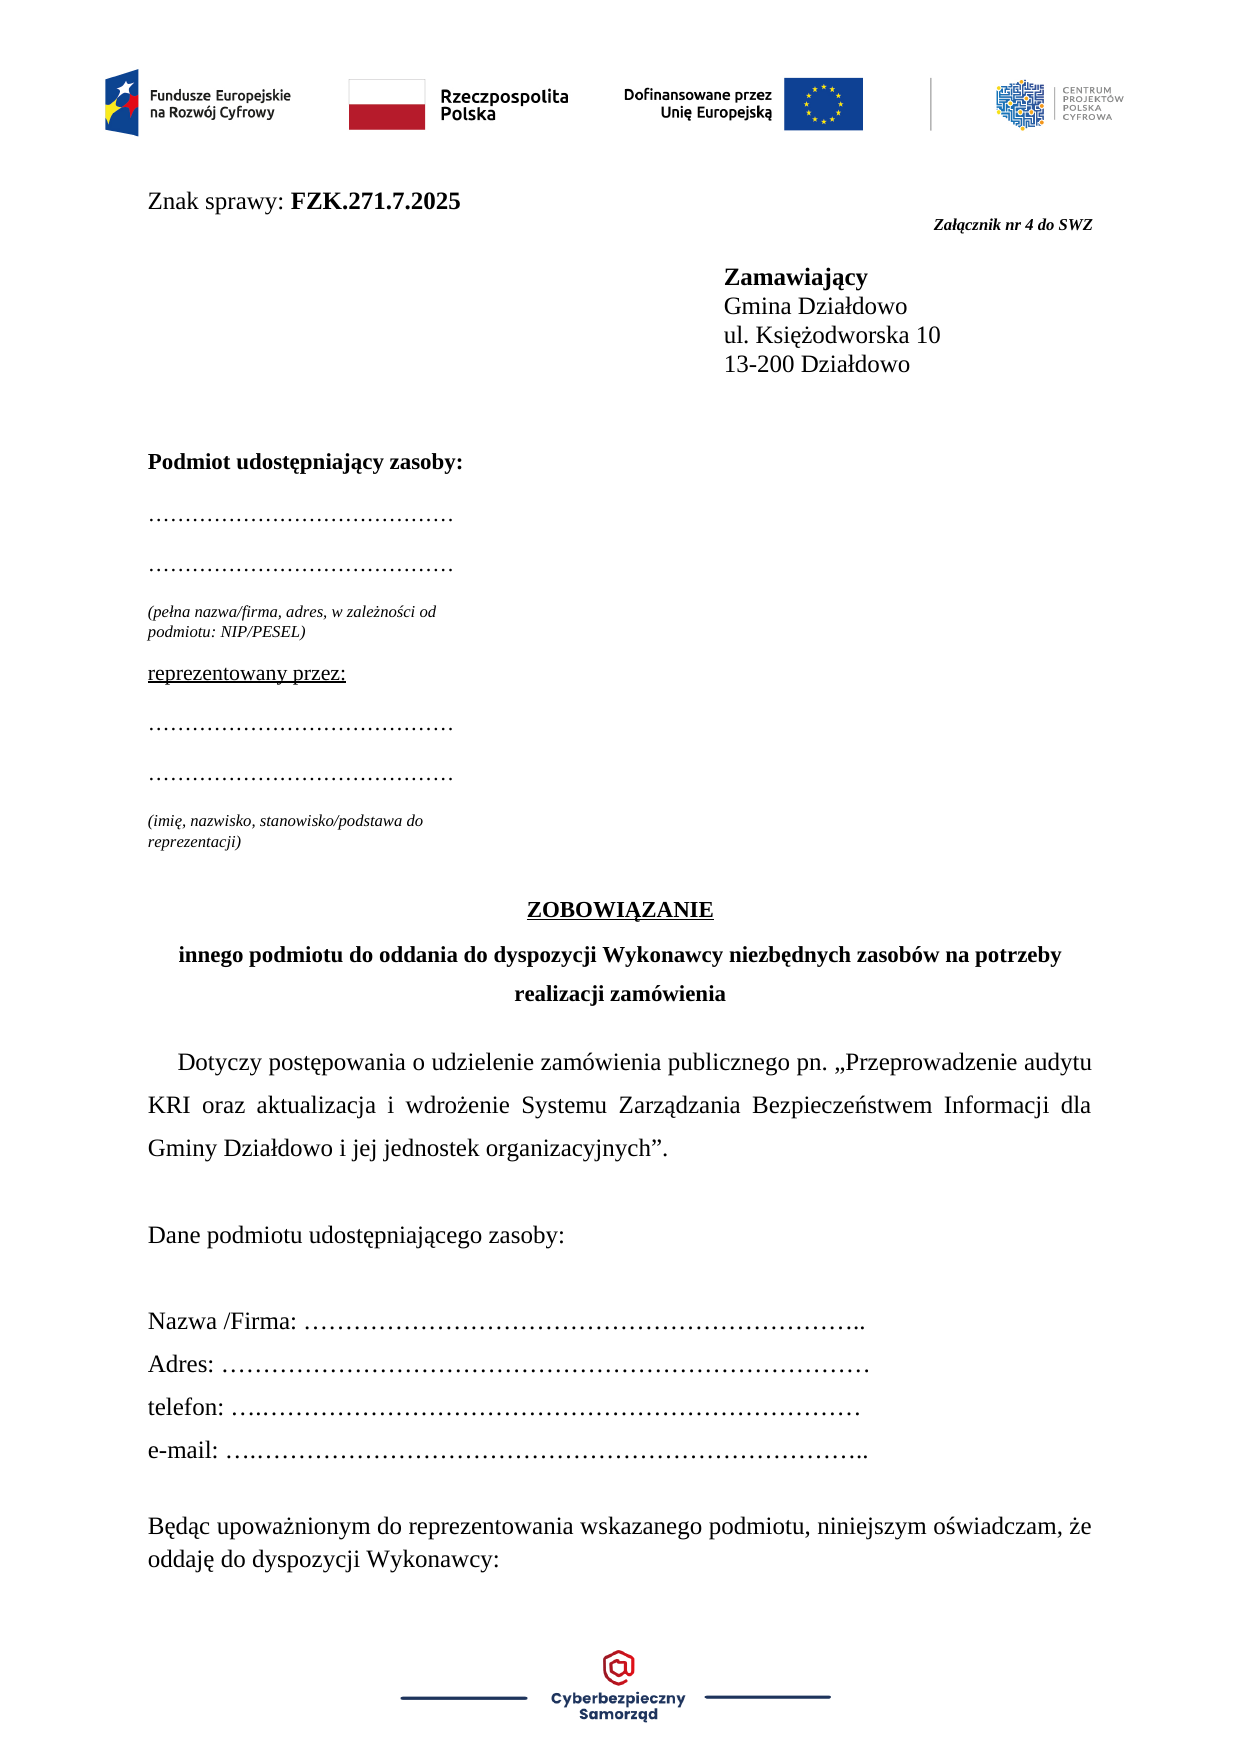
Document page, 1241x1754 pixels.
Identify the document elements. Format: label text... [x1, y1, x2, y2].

text Załącznik nr 4 do SWZ [723, 214, 1093, 234]
text Będąc upoważnionym do reprezentowania wskazanego podmiotu, niniejszym oświadczam, że oddaję do dyspozycji Wykonawcy: [148, 1511, 1093, 1573]
text reprezentowany przez: [148, 659, 1093, 685]
list Gmina Działdowo [723, 291, 1091, 320]
picture [386, 1645, 854, 1729]
text ………………………………………………………………………… [148, 710, 472, 786]
text Dotyczy postępowania o udzielenie zamówienia publicznego pn. „Przeprowadzenie audytu KRI oraz aktualizacja i wdrożenie Systemu Zarządzania Bezpieczeństwem Informacji dla Gminy Działdowo i jej jednostek organizacyjnych”. [148, 1047, 1093, 1162]
text telefon: ….……………………………………………………………… [148, 1392, 1093, 1421]
text Znak sprawy: FZK.271.7.2025 [147, 186, 1093, 214]
text innego podmiotu do oddania do dyspozycji Wykonawcy niezbędnych zasobów na potrzeby realizacji zamówienia [148, 941, 1093, 1007]
text Podmiot udostępniający zasoby: [148, 448, 1093, 474]
text Adres: …………………………………………………………………… [148, 1349, 1093, 1378]
text Dane podmiotu udostępniającego zasoby: [148, 1220, 1093, 1248]
list ul. Księżodworska 10 [723, 320, 1091, 349]
text Nazwa /Firma: ………………………………………………………….. [148, 1306, 1093, 1335]
text e-mail: ….……………………………………………………………….. [148, 1435, 1093, 1464]
list 13-200 Działdowo [723, 349, 1091, 377]
text (pełna nazwa/firma, adres, w zależności od podmiotu: NIP/PESEL) [148, 602, 472, 641]
text ………………………………………………………………………… [148, 501, 472, 576]
picture [83, 46, 1157, 158]
text (imię, nazwisko, stanowisko/podstawa do reprezentacji) [148, 811, 472, 851]
text ZOBOWIĄZANIE [148, 896, 1093, 922]
text Zamawiający [723, 262, 1093, 291]
